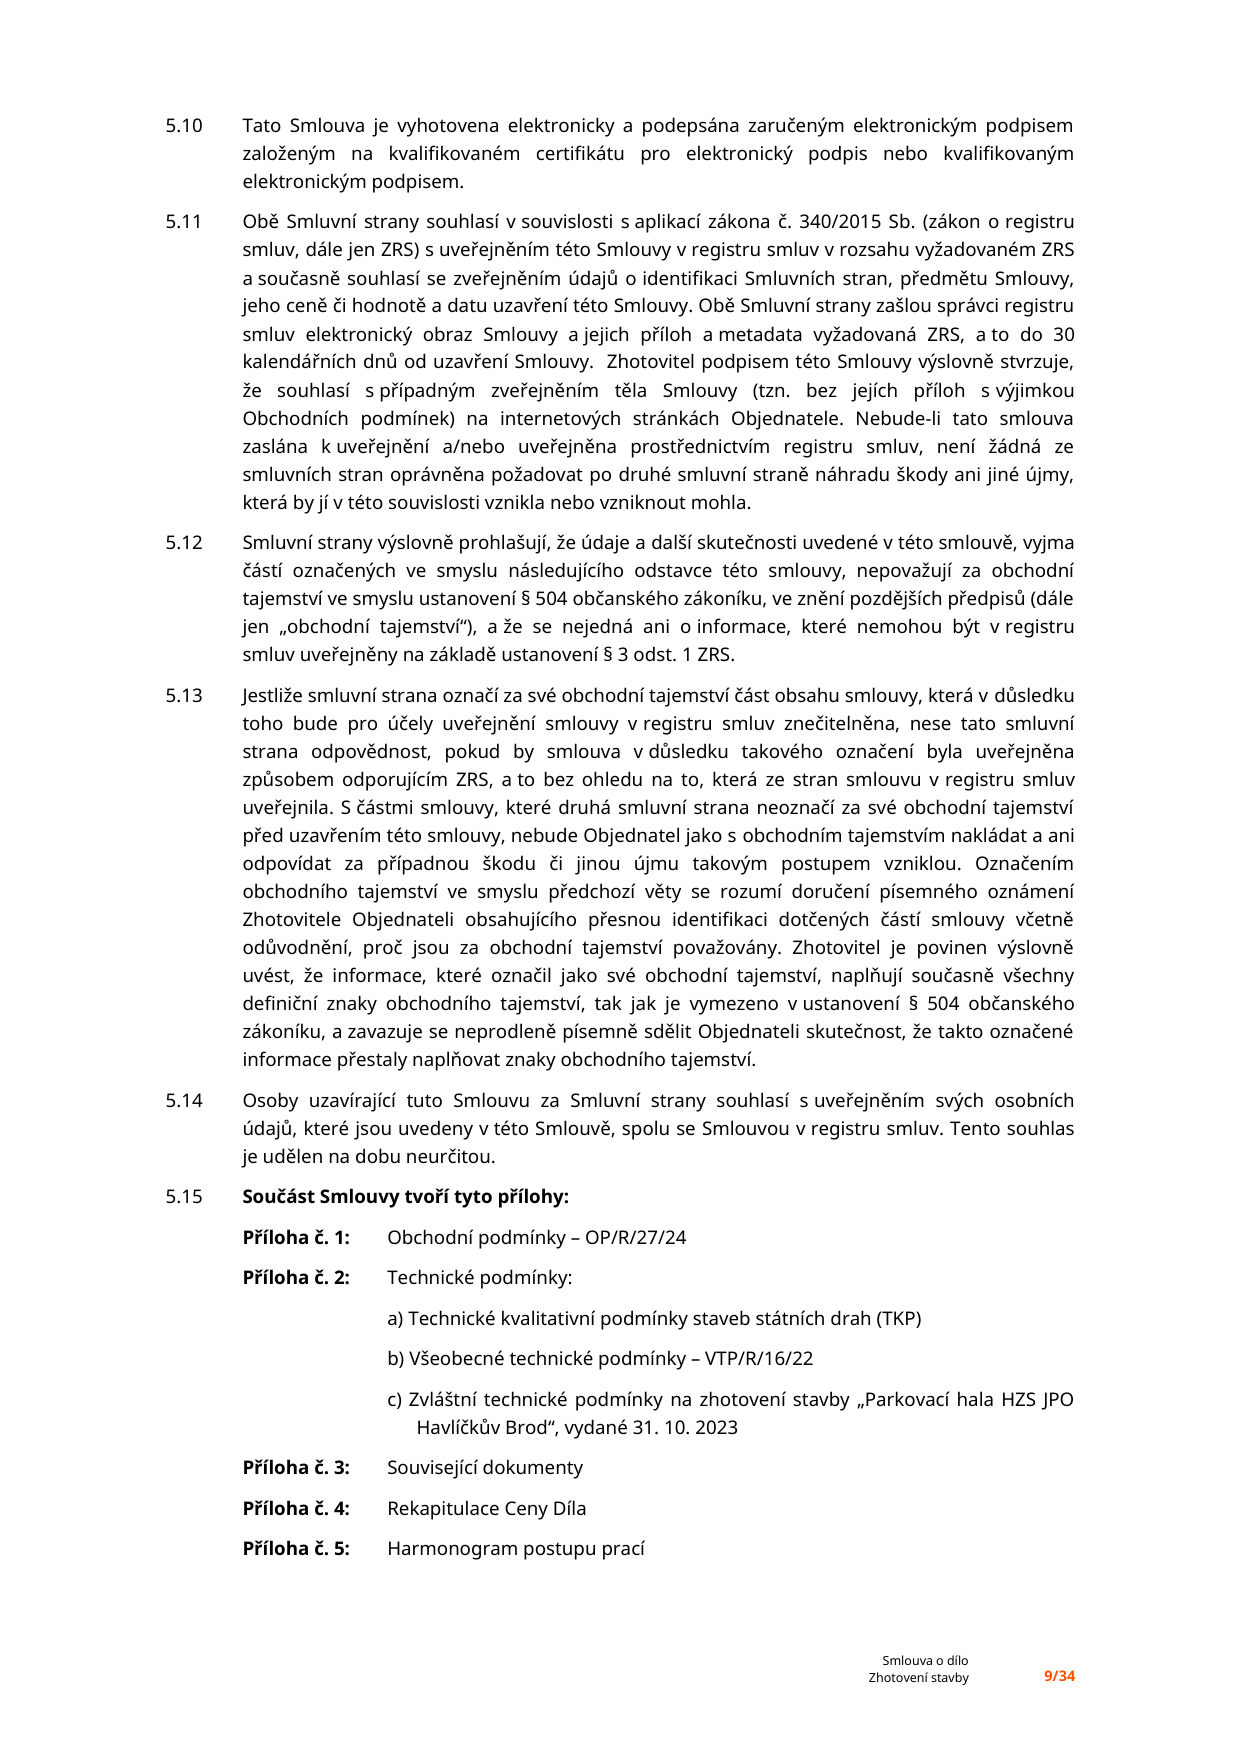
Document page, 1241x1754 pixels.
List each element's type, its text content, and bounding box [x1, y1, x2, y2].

text Příloha č. 3: Související dokumenty [242, 1454, 1075, 1480]
text Obě Smluvní strany souhlasí v souvislosti s aplikací zákona č. 340/2015 Sb. (zákon o registru smluv, dále jen ZRS) s uveřejněním této Smlouvy v registru smluv v rozsahu vyžadovaném ZRS a současně souhlasí se zveřejněním údajů o identifikaci Smluvních stran, předmětu Smlouvy, jeho ceně či hodnotě a datu uzavření této Smlouvy. Obě Smluvní strany zašlou správci registru smluv elektronický obraz Smlouvy a jejich příloh a metadata vyžadovaná ZRS, a to do 30 kalendářních dnů od uzavření Smlouvy. Zhotovitel podpisem této Smlouvy výslovně stvrzuje, že souhlasí s případným zveřejněním těla Smlouvy (tzn. bez jejích příloh s výjimkou Obchodních podmínek) na internetových stránkách Objednatele. Nebude-li tato smlouva zaslána k uveřejnění a/nebo uveřejněna prostřednictvím registru smluv, není žádná ze smluvních stran oprávněna požadovat po druhé smluvní straně náhradu škody ani jiné újmy, která by jí v této souvislosti vznikla nebo vzniknout mohla. [165, 209, 1075, 514]
text Příloha č. 4: Rekapitulace Ceny Díla [242, 1495, 1075, 1521]
text Osoby uzavírající tuto Smlouvu za Smluvní strany souhlasí s uveřejněním svých osobních údajů, které jsou uvedeny v této Smlouvě, spolu se Smlouvou v registru smluv. Tento souhlas je udělen na dobu neurčitou. [165, 1087, 1075, 1168]
text Smluvní strany výslovně prohlašují, že údaje a další skutečnosti uvedené v této smlouvě, vyjma částí označených ve smyslu následujícího odstavce této smlouvy, nepovažují za obchodní tajemství ve smyslu ustanovení § 504 občanského zákoníku, ve znění pozdějších předpisů (dále jen „obchodní tajemství“), a že se nejedná ani o informace, které nemohou být v registru smluv uveřejněny na základě ustanovení § 3 odst. 1 ZRS. [165, 529, 1075, 667]
text Součást Smlouvy tvoří tyto přílohy: [165, 1183, 1075, 1209]
text Jestliže smluvní strana označí za své obchodní tajemství část obsahu smlouvy, která v důsledku toho bude pro účely uveřejnění smlouvy v registru smluv znečitelněna, nese tato smluvní strana odpovědnost, pokud by smlouva v důsledku takového označení byla uveřejněna způsobem odporujícím ZRS, a to bez ohledu na to, která ze stran smlouvu v registru smluv uveřejnila. S částmi smlouvy, které druhá smluvní strana neoznačí za své obchodní tajemství před uzavřením této smlouvy, nebude Objednatel jako s obchodním tajemstvím nakládat a ani odpovídat za případnou škodu či jinou újmu takovým postupem vzniklou. Označením obchodního tajemství ve smyslu předchozí věty se rozumí doručení písemného oznámení Zhotovitele Objednateli obsahujícího přesnou identifikaci dotčených částí smlouvy včetně odůvodnění, proč jsou za obchodní tajemství považovány. Zhotovitel je povinen výslovně uvést, že informace, které označil jako své obchodní tajemství, naplňují současně všechny definiční znaky obchodního tajemství, tak jak je vymezeno v ustanovení § 504 občanského zákoníku, a zavazuje se neprodleně písemně sdělit Objednateli skutečnost, že takto označené informace přestaly naplňovat znaky obchodního tajemství. [165, 682, 1075, 1072]
text c) Zvláštní technické podmínky na zhotovení stavby „Parkovací hala HZS JPO Havlíčkův Brod“, vydané 31. 10. 2023 [387, 1386, 1075, 1439]
text Příloha č. 2: Technické podmínky: [242, 1264, 1075, 1290]
text Příloha č. 5: Harmonogram postupu prací [242, 1536, 1075, 1561]
text Tato Smlouva je vyhotovena elektronicky a podepsána zaručeným elektronickým podpisem založeným na kvalifikovaném certifikátu pro elektronický podpis nebo kvalifikovaným elektronickým podpisem. [165, 112, 1075, 194]
text Příloha č. 1: Obchodní podmínky – OP/R/27/24 [242, 1224, 1075, 1249]
text a) Technické kvalitativní podmínky staveb státních drah (TKP) [387, 1305, 1075, 1331]
text b) Všeobecné technické podmínky – VTP/R/16/22 [387, 1346, 1075, 1371]
